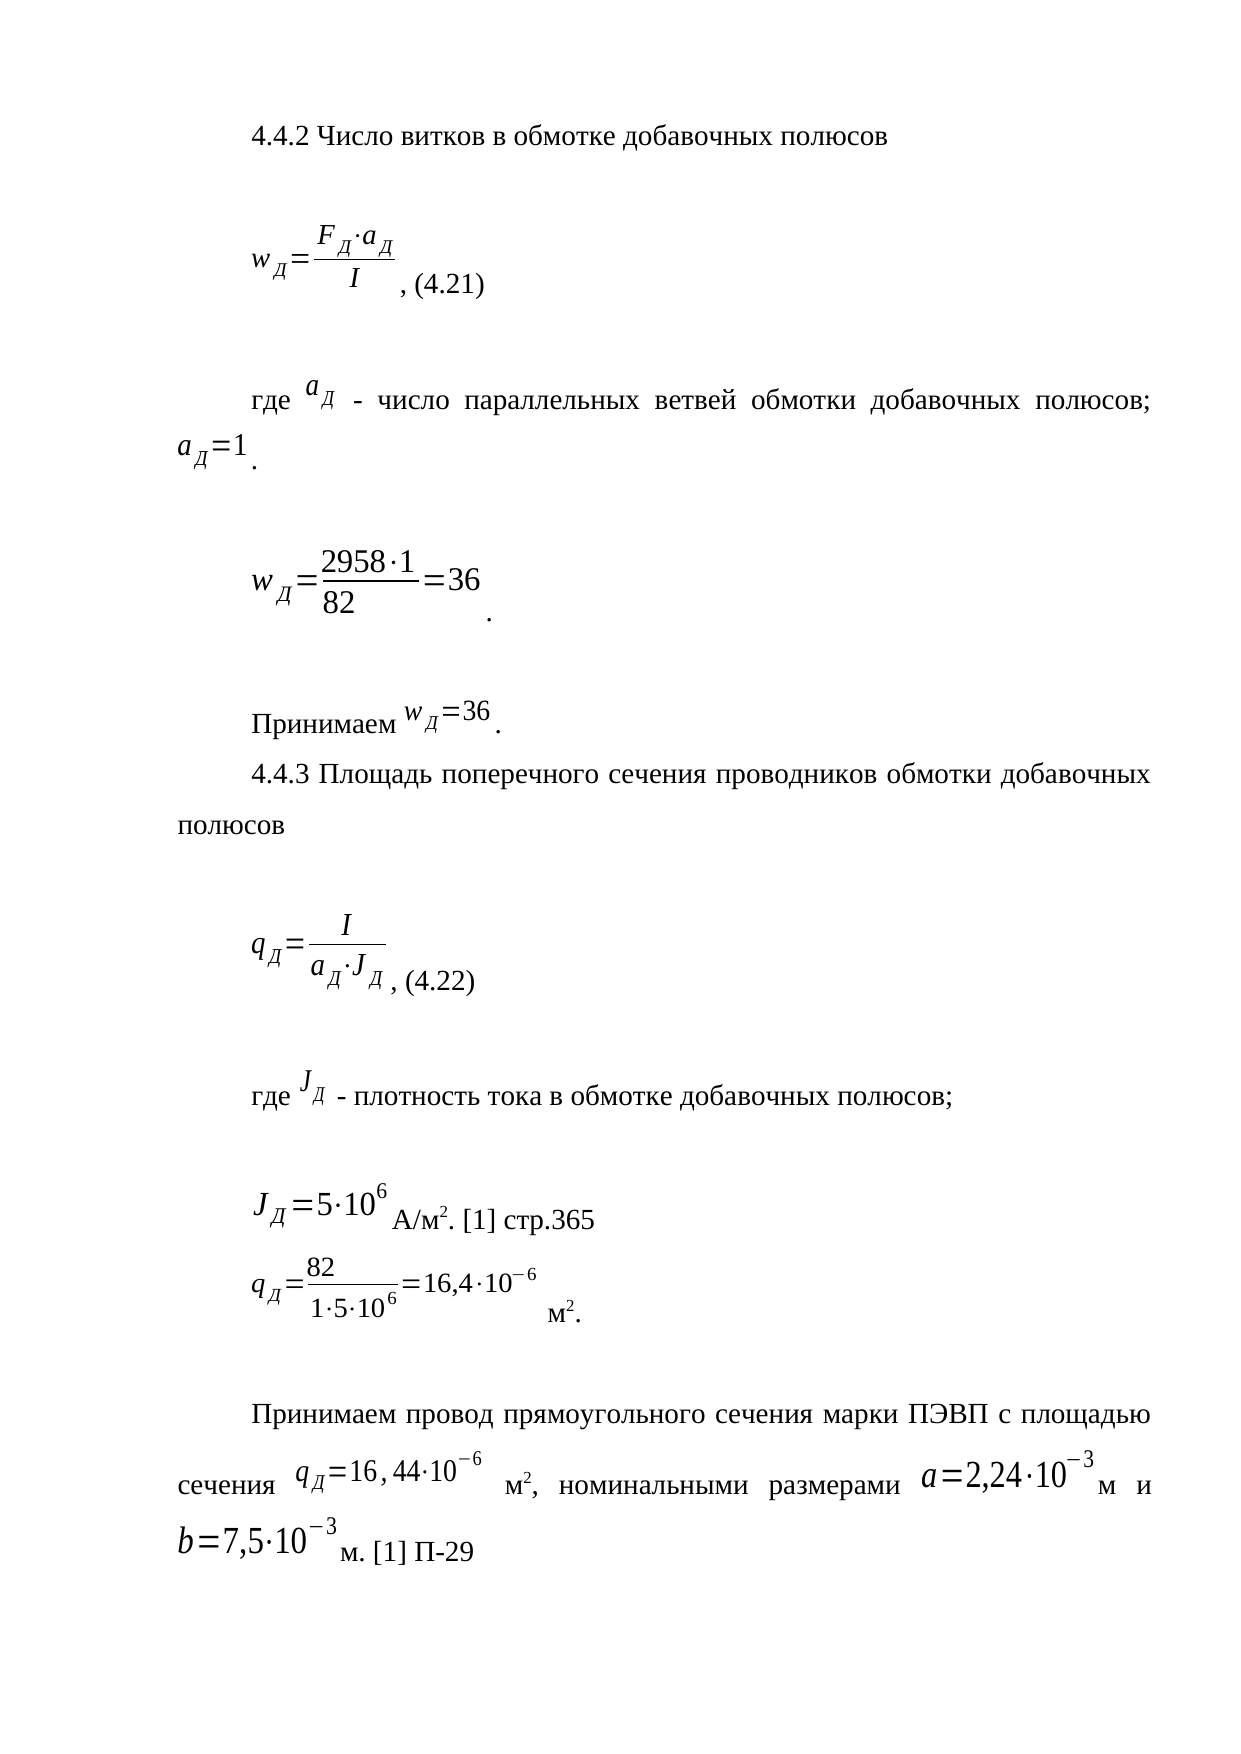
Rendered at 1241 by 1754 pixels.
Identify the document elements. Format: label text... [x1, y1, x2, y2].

text А/м2. [1] стр.365 [177, 1179, 1152, 1235]
text , (4.22) [177, 907, 1152, 997]
text 4.4.2 Число витков в обмотке добавочных полюсов [177, 118, 1152, 152]
text м2. [177, 1252, 1152, 1329]
text . [177, 543, 1152, 627]
text Принимаем . [177, 694, 1152, 740]
text , (4.21) [177, 219, 1152, 300]
text Принимаем провод прямоугольного сечения марки ПЭВП с площадью сечения м2, номинальными размерами м и м. [1] П-29 [177, 1396, 1152, 1567]
text 4.4.3 Площадь поперечного сечения проводников обмотки добавочных полюсов [177, 757, 1152, 840]
text где - плотность тока в обмотке добавочных полюсов; [177, 1064, 1152, 1112]
text где - число параллельных ветвей обмотки добавочных полюсов; . [177, 367, 1152, 476]
